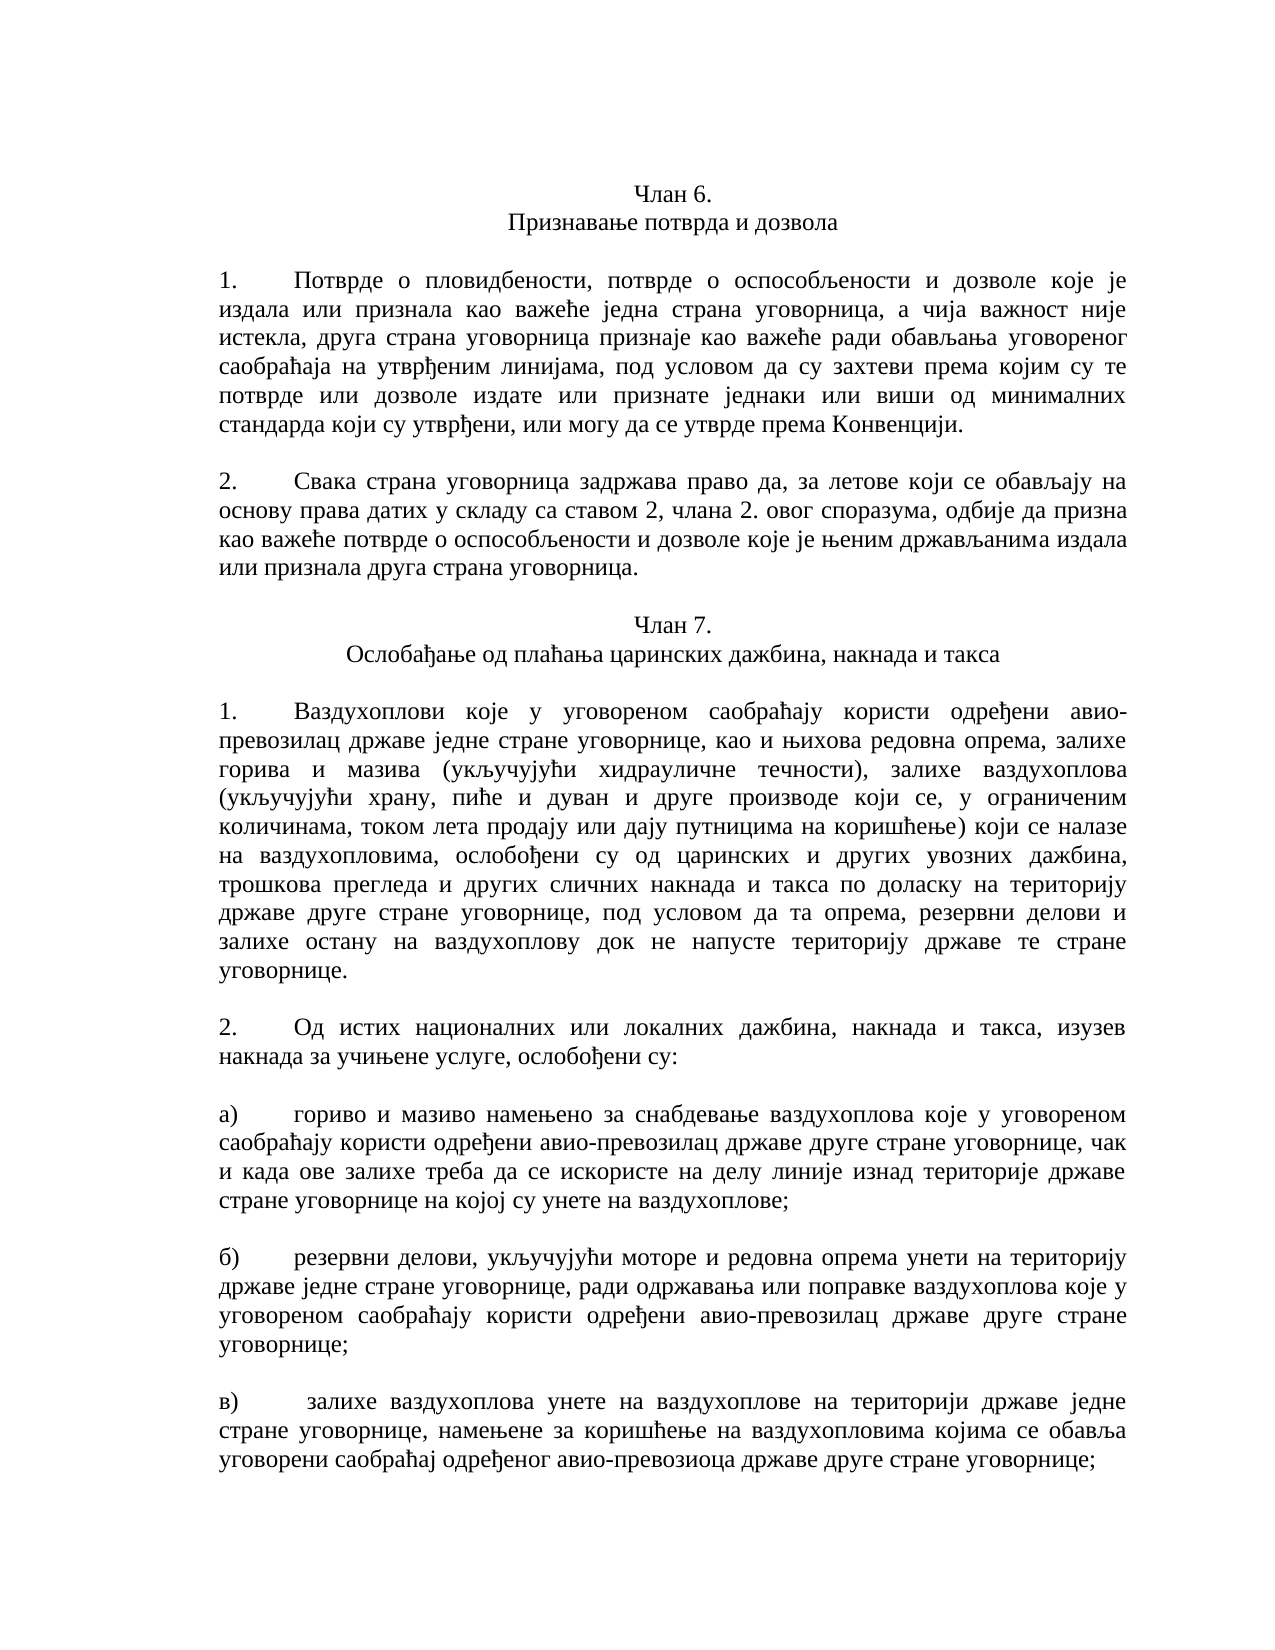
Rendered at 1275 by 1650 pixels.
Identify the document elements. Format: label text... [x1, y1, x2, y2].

text в) залихе ваздухоплова унете на ваздухоплове на територији државе једне стране уговорнице, намењене за коришћење на ваздухопловима којима се обавља уговорени саобраћај одређеног авио-превозиоца државе друге стране уговорнице; [218, 1386, 1127, 1472]
text б) резервни делови, укључујући моторе и редовна опрема унети на територију државе једне стране уговорнице, ради одржавања или поправке ваздухоплова које у уговореном саобраћају користи одређени авио-превозилац државе друге стране уговорнице; [218, 1242, 1127, 1357]
text Члан 7. [218, 610, 1127, 639]
text Ослобађање од плаћања царинских дажбина, накнада и такса [218, 639, 1127, 667]
list Свака страна уговорница задржава право да, за летове који се обављају на основу права датих у складу са ставом 2, члана 2. овог споразума, одбије да призна као важеће потврде о оспособљености и дозволе које је њеним држављанима издала или признала друга страна уговорница. [218, 466, 1127, 581]
text Члан 6. [218, 179, 1127, 207]
text а) гориво и мазиво намењено за снабдевање ваздухоплова које у уговореном саобраћају користи одређени авио-превозилац државе друге стране уговорнице, чак и када ове залихе треба да се искористе на делу линије изнад територије државе стране уговорнице на којој су унете на ваздухоплове; [218, 1099, 1127, 1214]
list Потврде о пловидбености, потврде о оспособљености и дозволе које је издала или признала као важеће једна страна уговорница, а чија важност није истекла, друга страна уговорница признаје као важеће ради обављања уговореног саобраћаја на утврђеним линијама, под условом да су захтеви према којим су те потврде или дозволе издате или признате једнаки или виши од минималних стандарда који су утврђени, или могу да се утврде према Конвенцији. [218, 265, 1127, 437]
text Признавање потврда и дозвола [218, 207, 1127, 236]
text 2. Од истих националних или локалних дажбина, накнада и такса, изузев накнада за учињене услуге, ослобођени су: [218, 1012, 1126, 1070]
text 1. Ваздухоплови које у уговореном саобраћају користи одређени авио-превозилац државе једне стране уговорнице, као и њихова редовна опрема, залихе горива и мазива (укључујући хидрауличне течности), залихе ваздухоплова (укључујући храну, пиће и дуван и друге производе који се, у ограниченим количинама, током лета продају или дају путницима на коришћење) који се налазе на ваздухопловима, ослобођени су од царинских и других увозних дажбина, трошкова прегледа и других сличних накнада и такса по доласку на територију државе друге стране уговорнице, под условом да та опрема, резервни делови и залихе остану на ваздухоплову док не напусте територију државе те стране уговорнице. [218, 696, 1127, 984]
